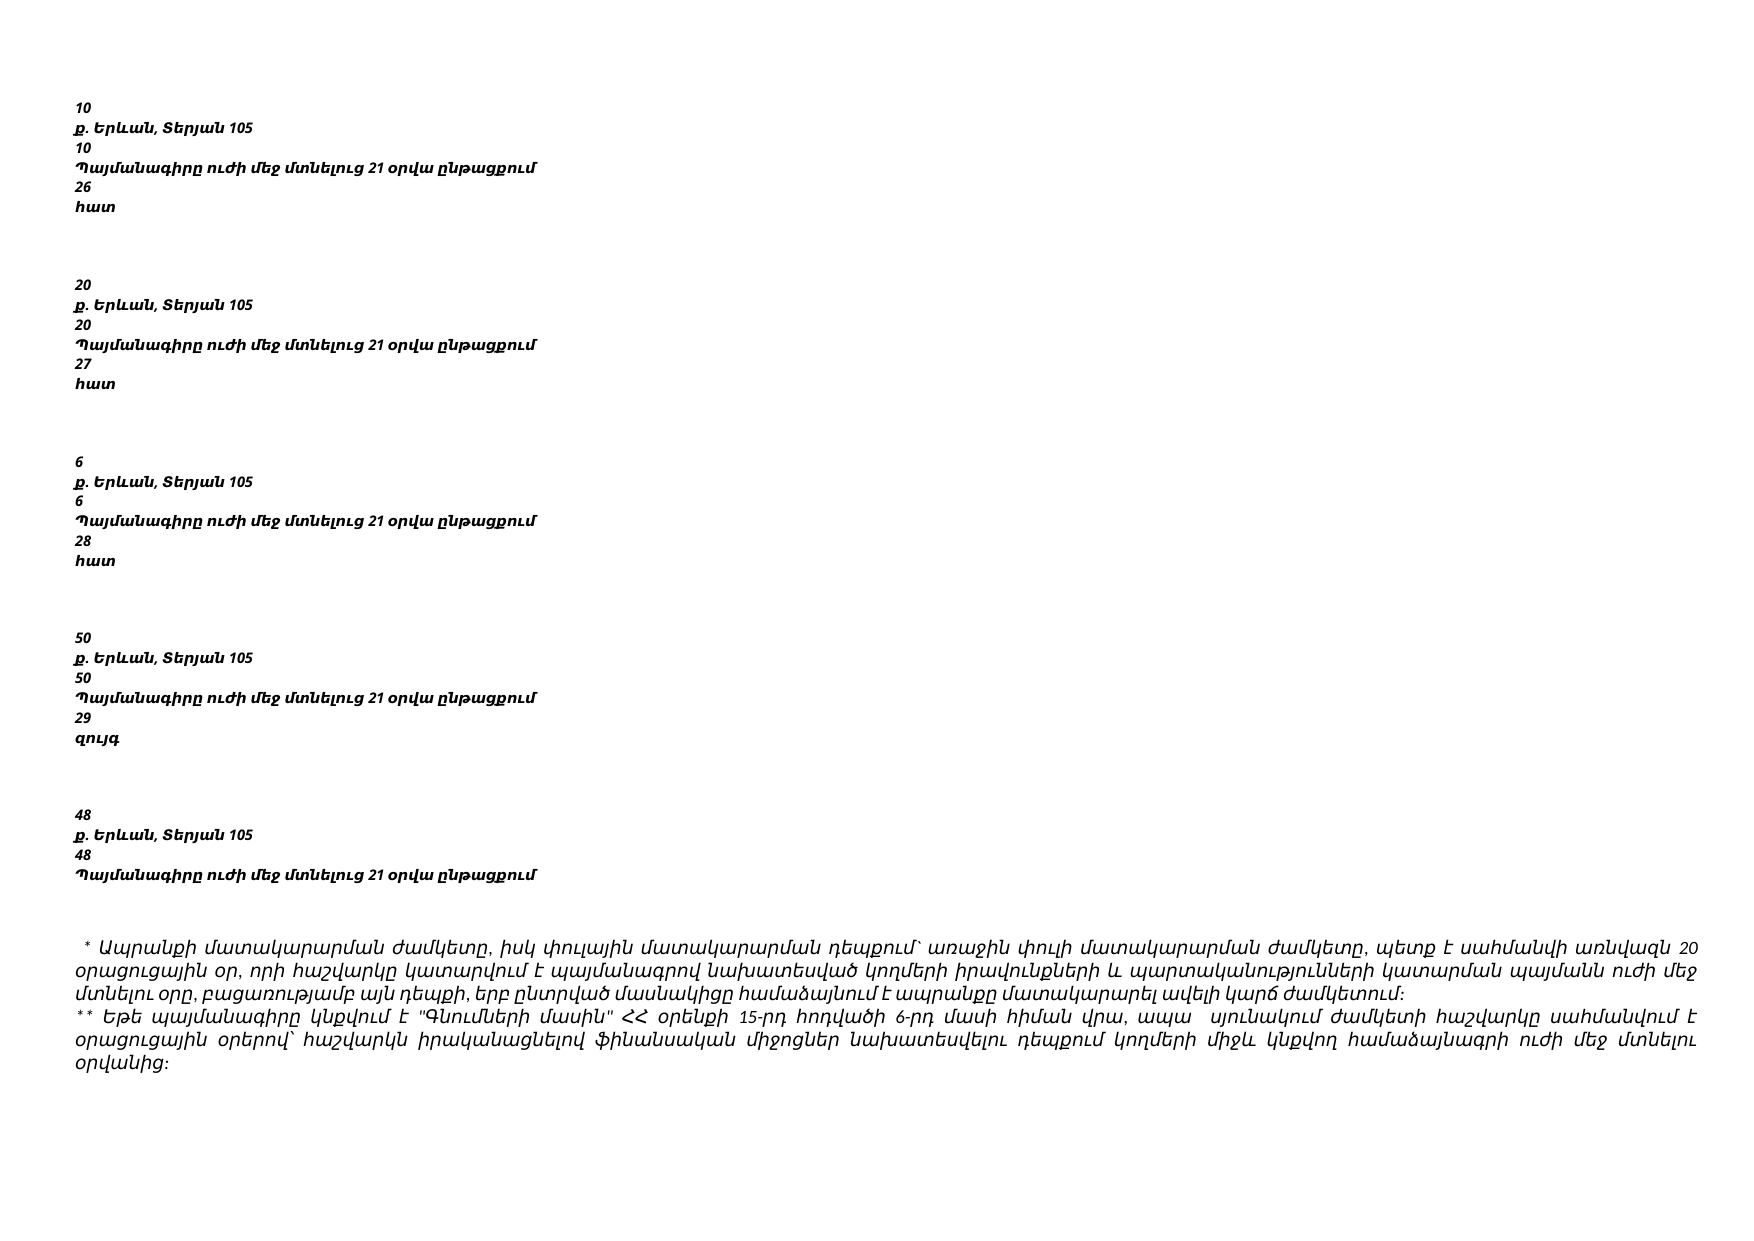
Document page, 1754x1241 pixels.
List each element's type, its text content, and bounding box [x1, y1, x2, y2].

text * Ապրանքի մատակարարման ժամկետը, իսկ փուլային մատակարարման դեպքում` առաջին փուլի մատակարարման ժամկետը, պետք է սահմանվի առնվազն 20 օրացուցային օր, որի հաշվարկը կատարվում է պայմանագրով նախատեսված կողմերի իրավունքների և պարտականությունների կատարման պայմանն ուժի մեջ մտնելու օրը, բացառությամբ այն դեպքի, երբ ընտրված մասնակիցը համաձայնում է ապրանքը մատակարարել ավելի կարճ ժամկետում: [75, 936, 1698, 1005]
text ** Եթե պայմանագիրը կնքվում է "Գնումների մասին" ՀՀ օրենքի 15-րդ հոդվածի 6-րդ մասի հիման վրա, ապա սյունակում ժամկետի հաշվարկը սահմանվում է օրացուցային օրերով՝ հաշվարկն իրականացնելով ֆինանսական միջոցներ նախատեսվելու դեպքում կողմերի միջև կնքվող համաձայնագրի ուժի մեջ մտնելու օրվանից: [75, 1005, 1698, 1074]
